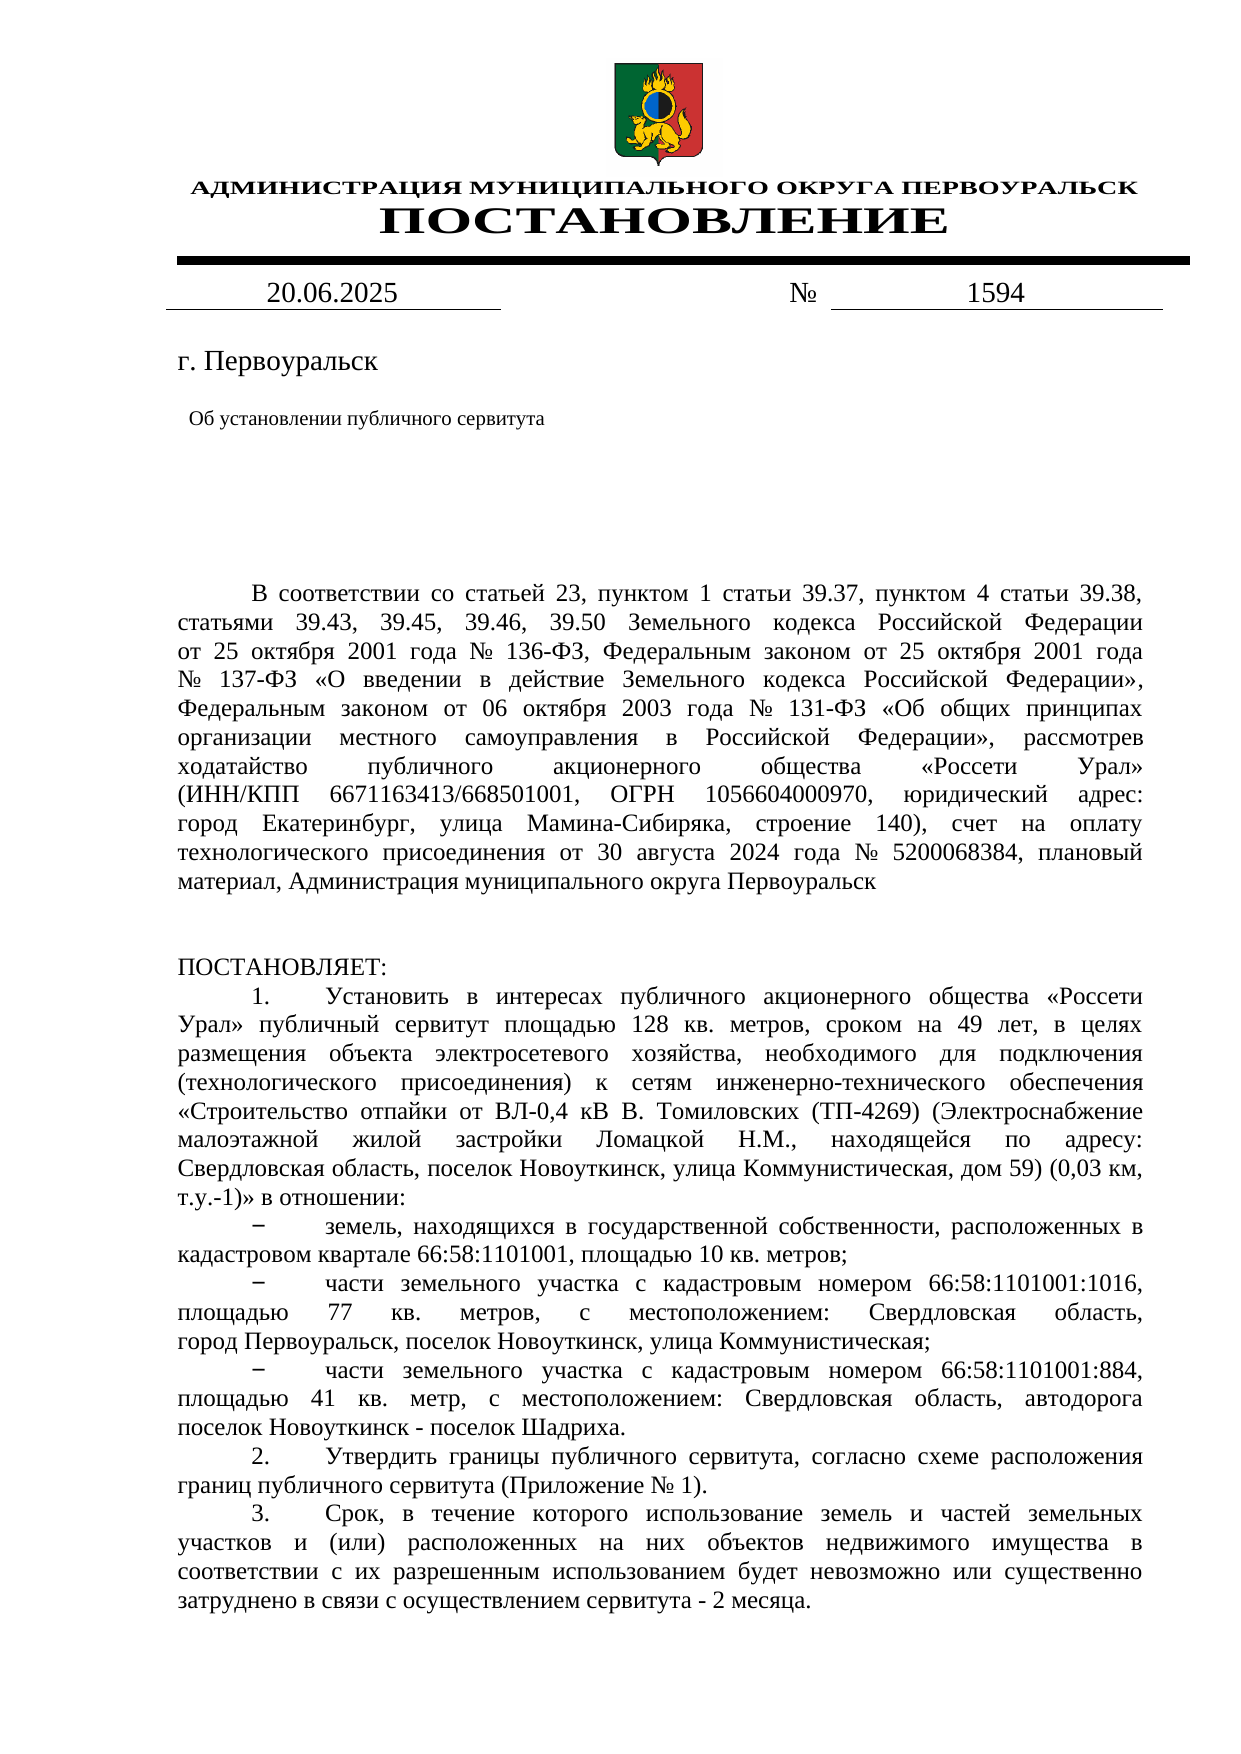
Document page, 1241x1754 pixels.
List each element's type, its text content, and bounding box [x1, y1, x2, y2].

table_header 20.06.2025 [166, 264, 501, 309]
text ПОСТАНОВЛЯЕТ: [177, 952, 1152, 981]
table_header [166, 981, 1155, 1613]
table_header 1594 [831, 265, 1163, 309]
text г. Первоуральск [177, 343, 1148, 377]
table_header В соответствии со статьей 23, пунктом 1 статьи 39.37, пунктом 4 статьи 39.38, статьями 39.43, 39.45, 39.46, 39.50 Земельного кодекса Российской Федерации от 25 октября 2001 года № 136-ФЗ, Федеральным законом от 25 октября 2001 года № 137-ФЗ «О введении в действие Земельного кодекса Российской Федерации», Федеральным законом от 06 октября 2003 года № 131-ФЗ «Об общих принципах организации местного самоуправления в Российской Федерации», рассмотрев ходатайство публичного акционерного общества «Россети Урал» (ИНН/КПП 6671163413/668501001, ОГРН 1056604000970, юридический адрес: город Екатеринбург, улица Мамина-Сибиряка, строение 140), счет на оплату технологического присоединения от 30 августа 2024 года № 5200068384, плановый материал, Администрация муниципального округа Первоуральск [166, 578, 1155, 894]
table_header № [501, 265, 831, 309]
picture [606, 58, 723, 177]
text АДМИНИСТРАЦИЯ МУНИЦИПАЛЬНОГО ОКРУГА ПЕРВОУРАЛЬСК [177, 177, 1152, 199]
table_header Об установлении публичного сервитута [177, 406, 623, 463]
text ПОСТАНОВЛЕНИЕ [177, 199, 1152, 242]
